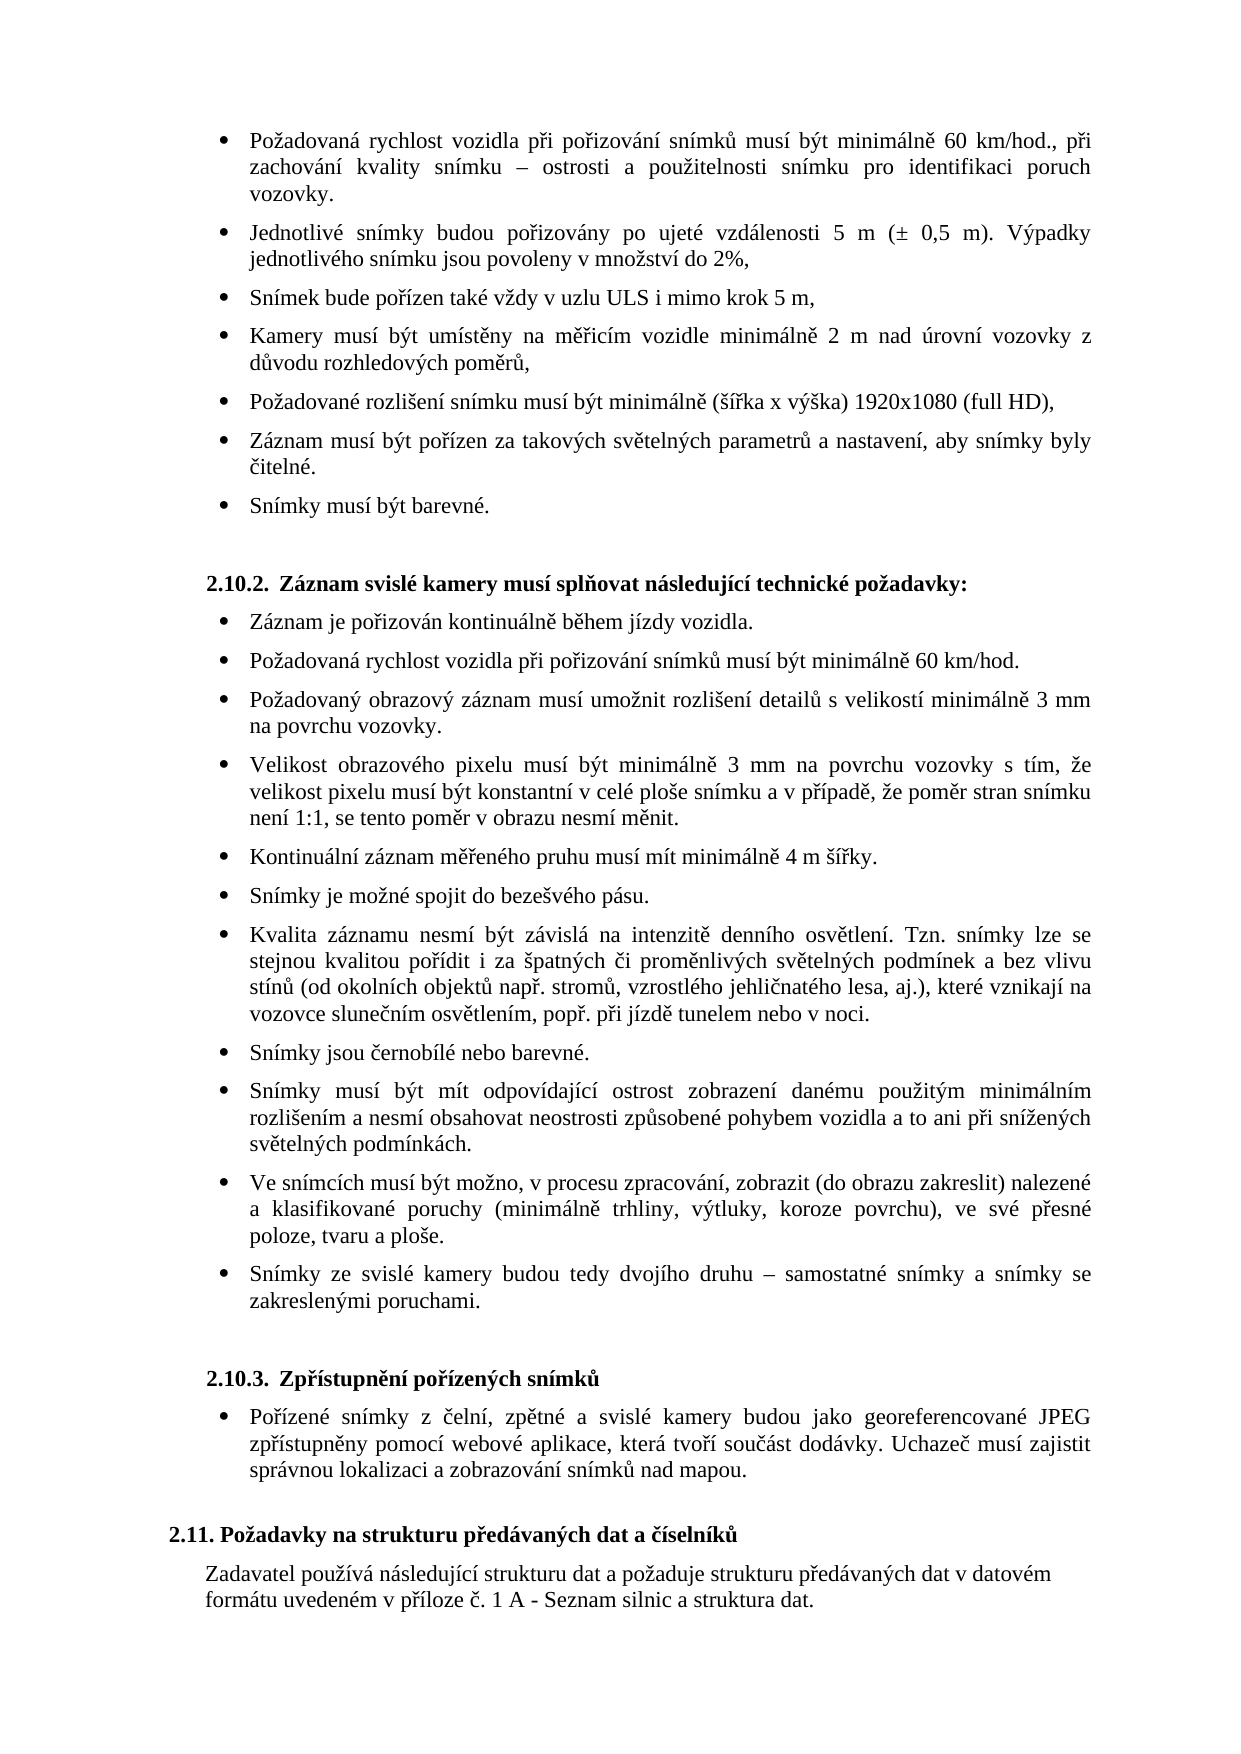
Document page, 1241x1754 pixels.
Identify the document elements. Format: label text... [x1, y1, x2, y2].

list Požadovaná rychlost vozidla při pořizování snímků musí být minimálně 60 km/hod., při zachování kvality snímku – ostrosti a použitelnosti snímku pro identifikaci poruch vozovky. [220, 127, 1092, 206]
list Snímky musí být barevné. [220, 492, 1092, 518]
list Kontinuální záznam měřeného pruhu musí mít minimálně 4 m šířky. [220, 843, 1092, 869]
list Snímky jsou černobílé nebo barevné. [220, 1038, 1092, 1065]
list Záznam je pořizován kontinuálně během jízdy vozidla. [220, 608, 1092, 635]
list Ve snímcích musí být možno, v procesu zpracování, zobrazit (do obrazu zakreslit) nalezené a klasifikované poruchy (minimálně trhliny, výtluky, koroze povrchu), ve své přesné poloze, tvaru a ploše. [220, 1169, 1092, 1248]
list Pořízené snímky z čelní, zpětné a svislé kamery budou jako georeferencované JPEG zpřístupněny pomocí webové aplikace, která tvoří součást dodávky. Uchazeč musí zajistit správnou lokalizaci a zobrazování snímků nad mapou. [220, 1403, 1092, 1482]
list Záznam svislé kamery musí splňovat následující technické požadavky: [206, 569, 1092, 596]
list Snímky ze svislé kamery budou tedy dvojího druhu – samostatné snímky a snímky se zakreslenými poruchami. [220, 1261, 1092, 1313]
list Zpřístupnění pořízených snímků [206, 1364, 1092, 1391]
list Snímek bude pořízen také vždy v uzlu ULS i mimo krok 5 m, [220, 284, 1092, 310]
list Velikost obrazového pixelu musí být minimálně 3 mm na povrchu vozovky s tím, že velikost pixelu musí být konstantní v celé ploše snímku a v případě, že poměr stran snímku není 1:1, se tento poměr v obrazu nesmí měnit. [220, 751, 1092, 830]
list Požadovaná rychlost vozidla při pořizování snímků musí být minimálně 60 km/hod. [220, 647, 1092, 674]
subtitle Požadavky na strukturu předávaných dat a číselníků [169, 1521, 1092, 1548]
list Jednotlivé snímky budou pořizovány po ujeté vzdálenosti 5 m (± 0,5 m). Výpadky jednotlivého snímku jsou povoleny v množství do 2%, [220, 218, 1092, 271]
list Kamery musí být umístěny na měřicím vozidle minimálně 2 m nad úrovní vozovky z důvodu rozhledových poměrů, [220, 323, 1092, 375]
text Zadavatel používá následující strukturu dat a požaduje strukturu předávaných dat v datovém formátu uvedeném v příloze č. 1 A - Seznam silnic a struktura dat. [205, 1560, 1092, 1613]
list Požadované rozlišení snímku musí být minimálně (šířka x výška) 1920x1080 (full HD), [220, 388, 1092, 414]
list Záznam musí být pořízen za takových světelných parametrů a nastavení, aby snímky byly čitelné. [220, 427, 1092, 479]
list Snímky je možné spojit do bezešvého pásu. [220, 882, 1092, 908]
list Kvalita záznamu nesmí být závislá na intenzitě denního osvětlení. Tzn. snímky lze se stejnou kvalitou pořídit i za špatných či proměnlivých světelných podmínek a bez vlivu stínů (od okolních objektů např. stromů, vzrostlého jehličnatého lesa, aj.), které vznikají na vozovce slunečním osvětlením, popř. při jízdě tunelem nebo v noci. [220, 921, 1092, 1026]
list Požadovaný obrazový záznam musí umožnit rozlišení detailů s velikostí minimálně 3 mm na povrchu vozovky. [220, 686, 1092, 739]
list Snímky musí být mít odpovídající ostrost zobrazení danému použitým minimálním rozlišením a nesmí obsahovat neostrosti způsobené pohybem vozidla a to ani při snížených světelných podmínkách. [220, 1077, 1092, 1156]
